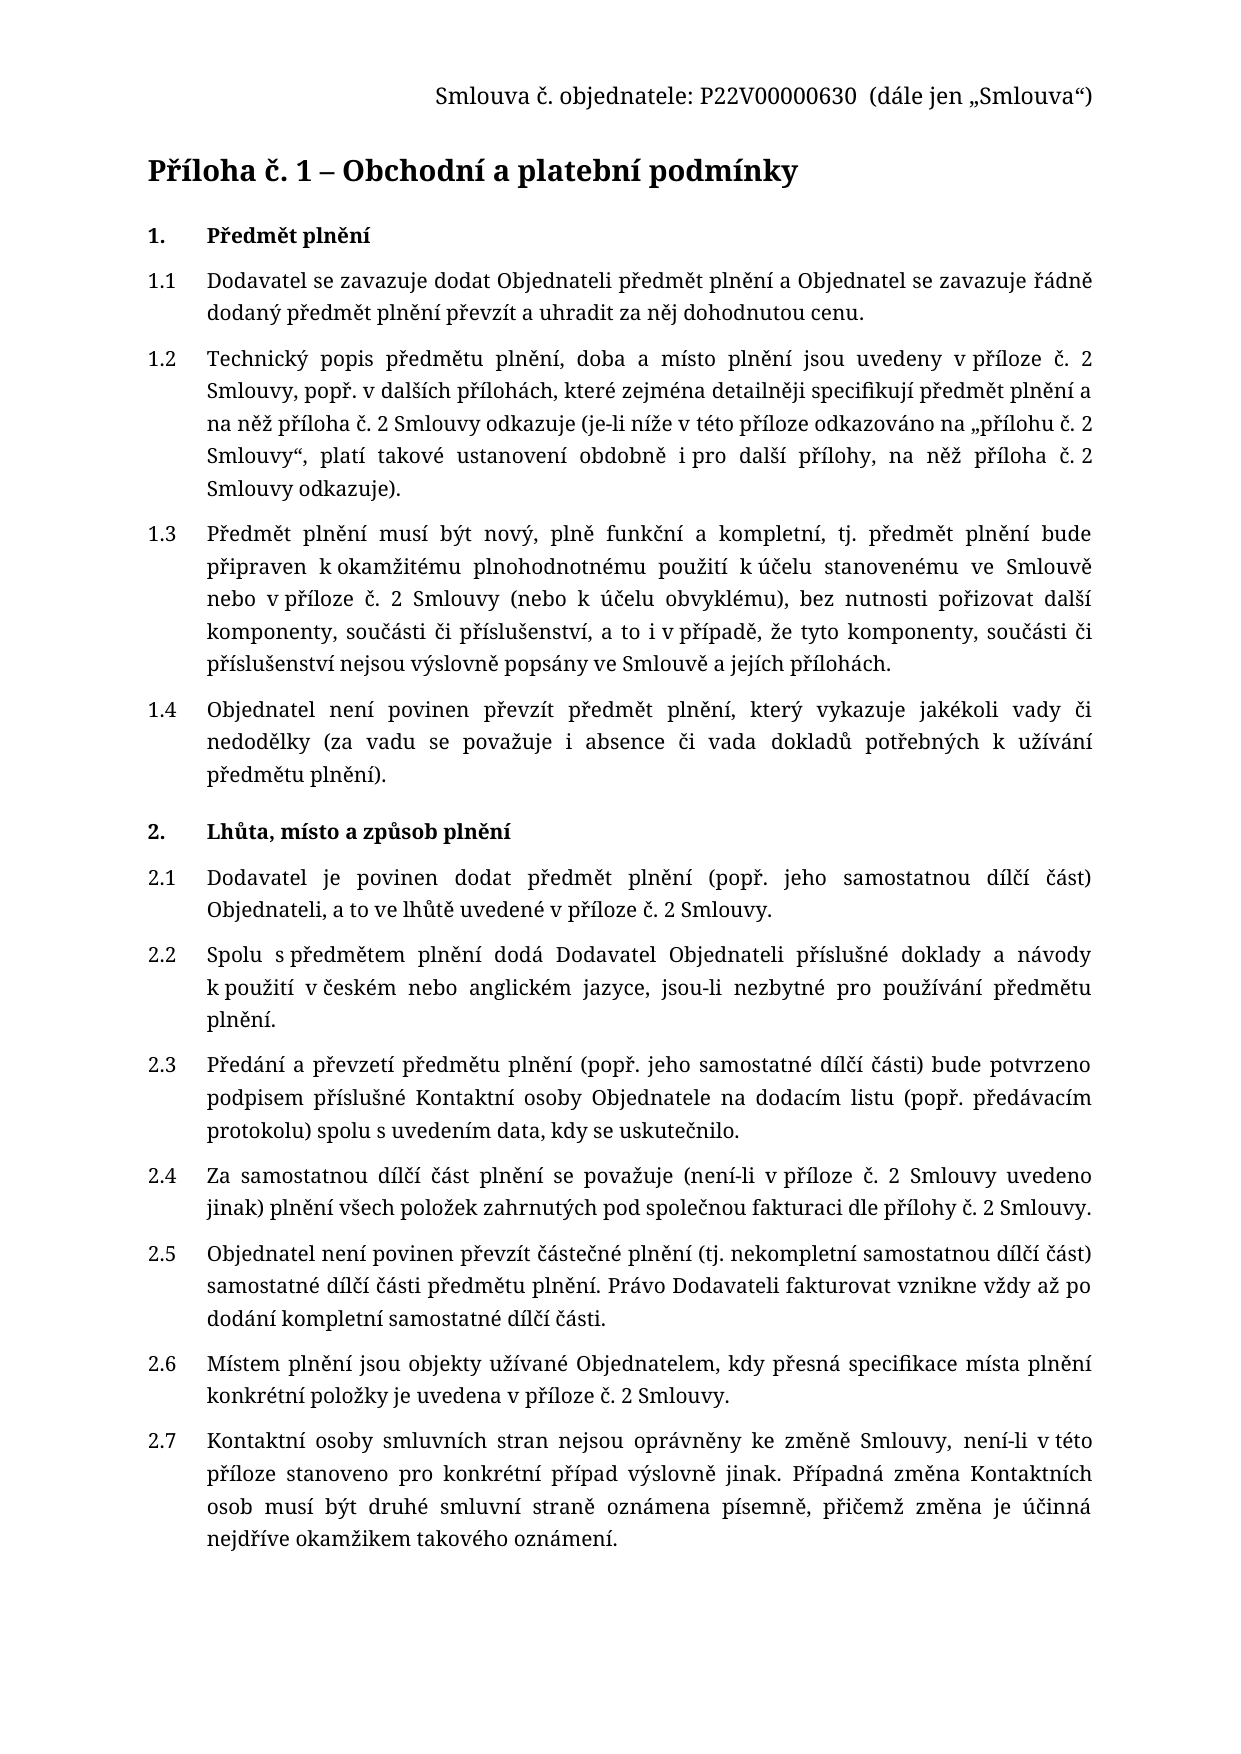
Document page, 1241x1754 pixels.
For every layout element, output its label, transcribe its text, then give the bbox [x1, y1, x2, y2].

list Místem plnění jsou objekty užívané Objednatelem, kdy přesná specifikace místa plnění konkrétní položky je uvedena v příloze č. 2 Smlouvy. [148, 1349, 1093, 1410]
list Spolu s předmětem plnění dodá Dodavatel Objednateli příslušné doklady a návody k použití v českém nebo anglickém jazyce, jsou-li nezbytné pro používání předmětu plnění. [148, 940, 1093, 1034]
list Předmět plnění musí být nový, plně funkční a kompletní, tj. předmět plnění bude připraven k okamžitému plnohodnotnému použití k účelu stanovenému ve Smlouvě nebo v příloze č. 2 Smlouvy (nebo k účelu obvyklému), bez nutnosti pořizovat další komponenty, součásti či příslušenství, a to i v případě, že tyto komponenty, součásti či příslušenství nejsou výslovně popsány ve Smlouvě a jejích přílohách. [148, 519, 1093, 678]
list Předání a převzetí předmětu plnění (popř. jeho samostatné dílčí části) bude potvrzeno podpisem příslušné Kontaktní osoby Objednatele na dodacím listu (popř. předávacím protokolu) spolu s uvedením data, kdy se uskutečnilo. [148, 1051, 1093, 1144]
list Objednatel není povinen převzít částečné plnění (tj. nekompletní samostatnou dílčí část) samostatné dílčí části předmětu plnění. Právo Dodavateli fakturovat vznikne vždy až po dodání kompletní samostatné dílčí části. [148, 1239, 1093, 1332]
list Za samostatnou dílčí část plnění se považuje (není-li v příloze č. 2 Smlouvy uvedeno jinak) plnění všech položek zahrnutých pod společnou fakturaci dle přílohy č. 2 Smlouvy. [148, 1161, 1093, 1222]
text Příloha č. 1 – Obchodní a platební podmínky [148, 150, 1093, 190]
list Kontaktní osoby smluvních stran nejsou oprávněny ke změně Smlouvy, není-li v této příloze stanoveno pro konkrétní případ výslovně jinak. Případná změna Kontaktních osob musí být druhé smluvní straně oznámena písemně, přičemž změna je účinná nejdříve okamžikem takového oznámení. [148, 1427, 1093, 1553]
list Předmět plnění [148, 221, 1093, 249]
list Objednatel není povinen převzít předmět plnění, který vykazuje jakékoli vady či nedodělky (za vadu se považuje i absence či vada dokladů potřebných k užívání předmětu plnění). [148, 695, 1093, 788]
list Dodavatel se zavazuje dodat Objednateli předmět plnění a Objednatel se zavazuje řádně dodaný předmět plnění převzít a uhradit za něj dohodnutou cenu. [148, 266, 1093, 327]
list Dodavatel je povinen dodat předmět plnění (popř. jeho samostatnou dílčí část) Objednateli, a to ve lhůtě uvedené v příloze č. 2 Smlouvy. [148, 863, 1093, 924]
list Technický popis předmětu plnění, doba a místo plnění jsou uvedeny v příloze č. 2 Smlouvy, popř. v dalších přílohách, které zejména detailněji specifikují předmět plnění a na něž příloha č. 2 Smlouvy odkazuje (je-li níže v této příloze odkazováno na „přílohu č. 2 Smlouvy“, platí takové ustanovení obdobně i pro další přílohy, na něž příloha č. 2 Smlouvy odkazuje). [148, 344, 1093, 502]
list Lhůta, místo a způsob plnění [148, 817, 1093, 846]
